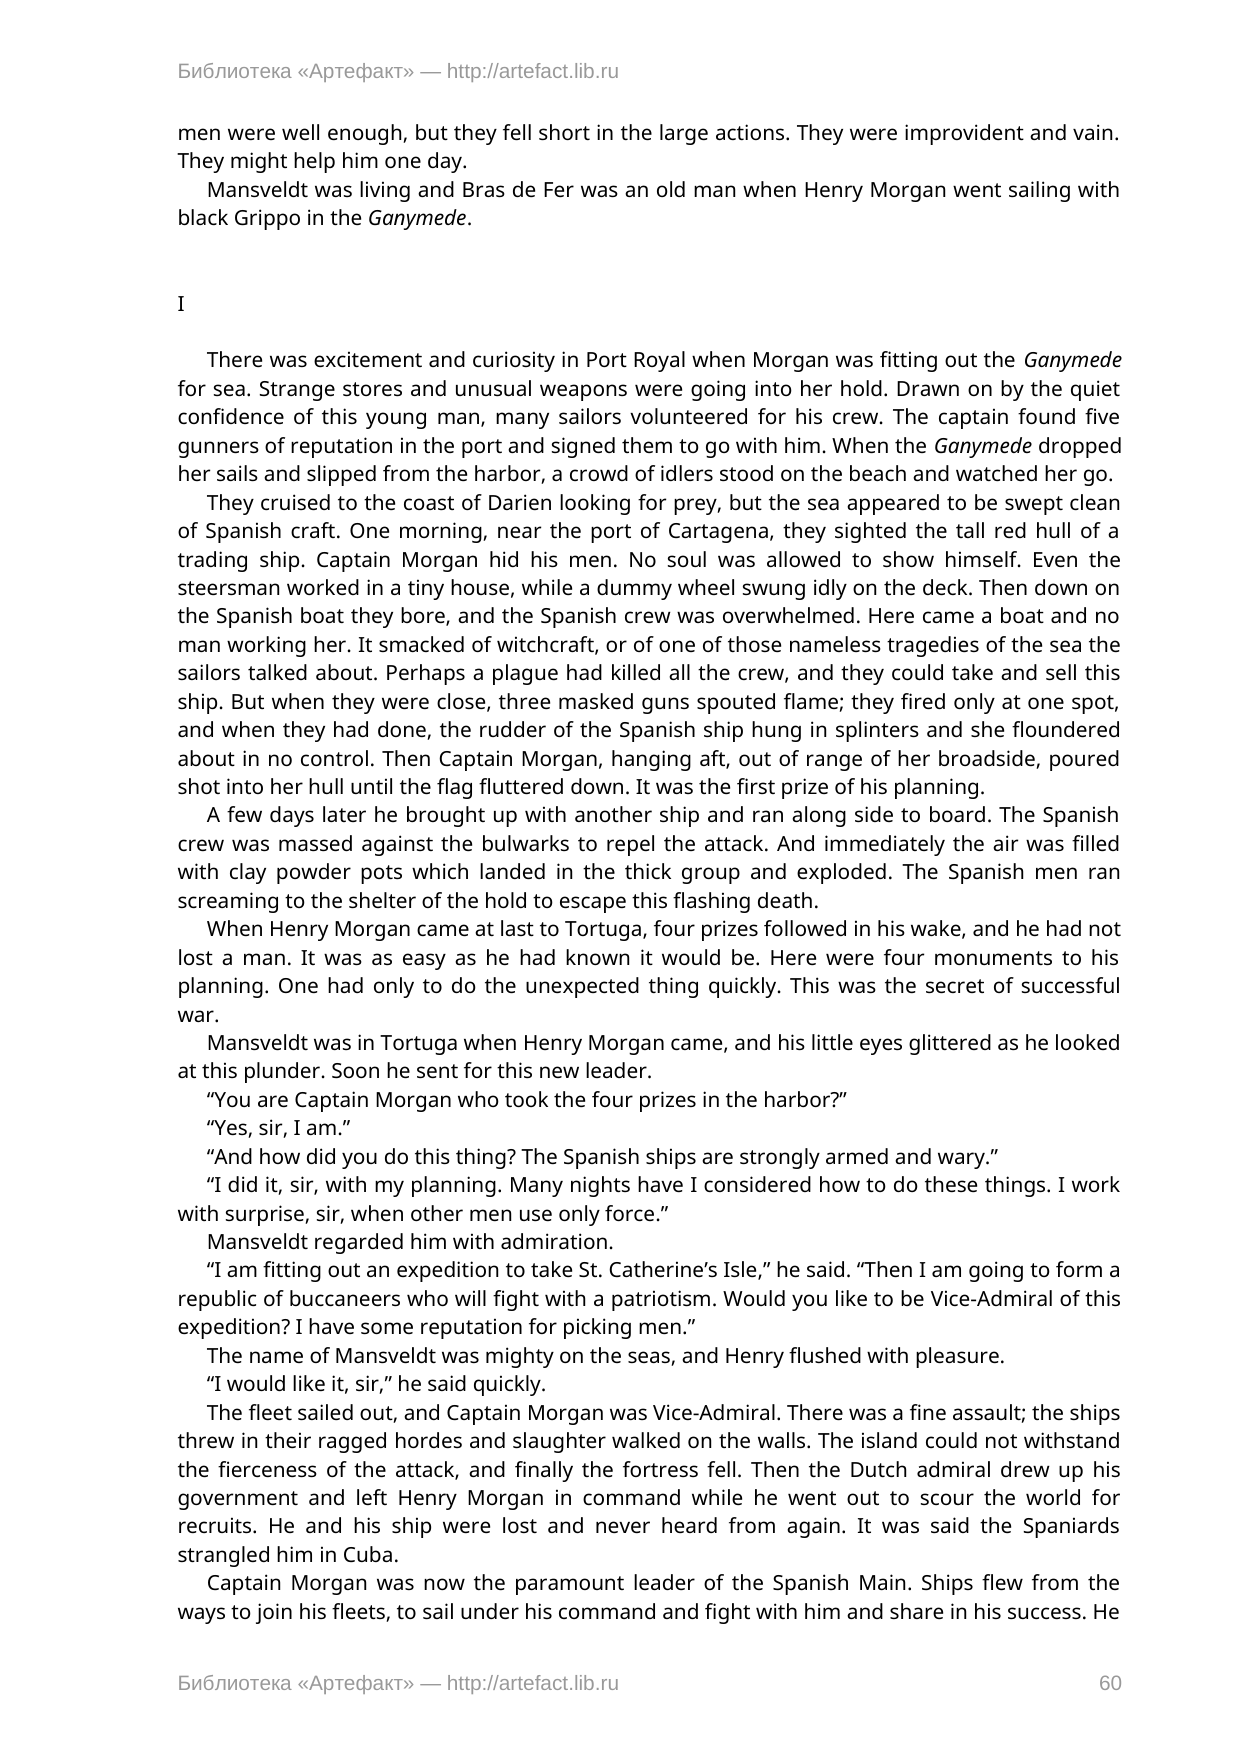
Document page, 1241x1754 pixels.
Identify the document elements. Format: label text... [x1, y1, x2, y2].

text “And how did you do this thing? The Spanish ships are strongly armed and wary.” [177, 1142, 1122, 1170]
text The fleet sailed out, and Captain Morgan was Vice-Admiral. There was a fine assault; the ships threw in their ragged hordes and slaughter walked on the walls. The island could not withstand the fierceness of the attack, and finally the fortress fell. Then the Dutch admiral drew up his government and left Henry Morgan in command while he went out to scour the world for recruits. He and his ship were lost and never heard from again. It was said the Spaniards strangled him in Cuba. [177, 1398, 1122, 1568]
text Mansveldt was living and Bras de Fer was an old man when Henry Morgan went sailing with black Grippo in the Ganymede. [177, 175, 1122, 232]
text “I would like it, sir,” he said quickly. [177, 1369, 1122, 1398]
text The name of Mansveldt was mighty on the seas, and Henry flushed with pleasure. [177, 1341, 1122, 1369]
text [177, 118, 1122, 175]
text “I am fitting out an expedition to take St. Catherine’s Isle,” he said. “Then I am going to form a republic of buccaneers who will fight with a patriotism. Would you like to be Vice-Admiral of this expedition? I have some reputation for picking men.” [177, 1256, 1122, 1341]
text “You are Captain Morgan who took the four prizes in the harbor?” [177, 1085, 1122, 1113]
text They cruised to the coast of Darien looking for prey, but the sea appeared to be swept clean of Spanish craft. One morning, near the port of Cartagena, they sighted the tall red hull of a trading ship. Captain Morgan hid his men. No soul was allowed to show himself. Even the steersman worked in a tiny house, while a dummy wheel swung idly on the deck. Then down on the Spanish boat they bore, and the Spanish crew was overwhelmed. Here came a boat and no man working her. It smacked of witchcraft, or of one of those nameless tragedies of the sea the sailors talked about. Perhaps a plague had killed all the crew, and they could take and sell this ship. But when they were close, three masked guns spouted flame; they fired only at one spot, and when they had done, the rudder of the Spanish ship hung in splinters and she floundered about in no control. Then Captain Morgan, hanging aft, out of range of her broadside, poured shot into her hull until the flag fluttered down. It was the first prize of his planning. [177, 488, 1122, 801]
text Mansveldt was in Tortuga when Henry Morgan came, and his little eyes glittered as he looked at this plunder. Soon he sent for this new leader. [177, 1028, 1122, 1085]
text There was excitement and curiosity in Port Royal when Morgan was fitting out the Ganymede for sea. Strange stores and unusual weapons were going into her hold. Drawn on by the quiet confidence of this young man, many sailors volunteered for his crew. The captain found five gunners of reputation in the port and signed them to go with him. When the Ganymede dropped her sails and slipped from the harbor, a crowd of idlers stood on the beach and watched her go. [177, 346, 1122, 488]
text “I did it, sir, with my planning. Many nights have I considered how to do these things. I work with surprise, sir, when other men use only force.” [177, 1170, 1122, 1227]
text When Henry Morgan came at last to Tortuga, four prizes followed in his wake, and he had not lost a man. It was as easy as he had known it would be. Here were four monuments to his planning. One had only to do the unexpected thing quickly. This was the secret of successful war. [177, 914, 1122, 1028]
text Mansveldt regarded him with admiration. [177, 1227, 1122, 1256]
text A few days later he brought up with another ship and ran along side to board. The Spanish crew was massed against the bulwarks to repel the attack. And immediately the air was filled with clay powder pots which landed in the thick group and exploded. The Spanish men ran screaming to the shelter of the hold to escape this flashing death. [177, 801, 1122, 914]
text “Yes, sir, I am.” [177, 1113, 1122, 1142]
subtitle I [177, 289, 1122, 317]
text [177, 1568, 1122, 1625]
